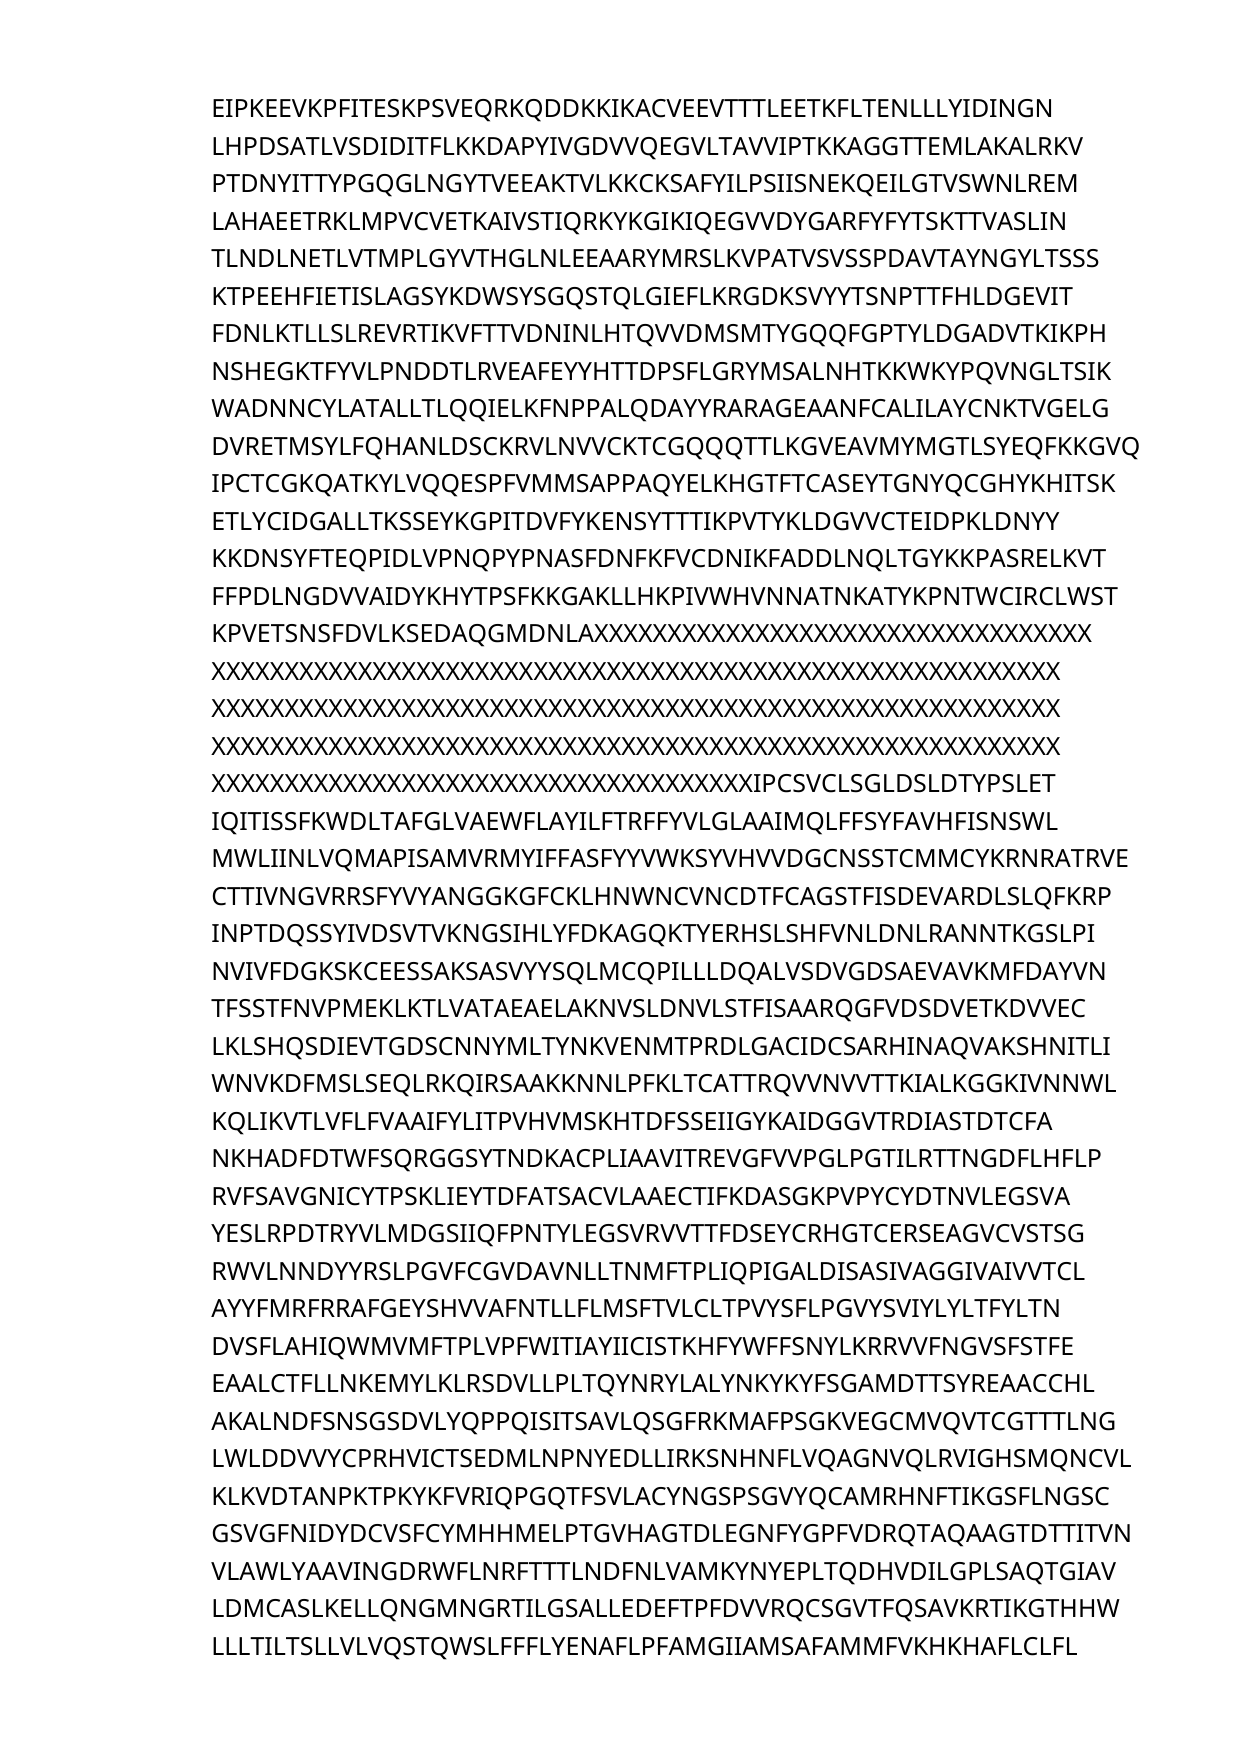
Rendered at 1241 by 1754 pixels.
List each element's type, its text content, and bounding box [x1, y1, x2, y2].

text TLNDLNETLVTMPLGYVTHGLNLEEAARYMRSLKVPATVSVSSPDAVTAYNGYLTSSS [75, 239, 1165, 277]
text TFSSTFNVPMEKLKTLVATAEAELAKNVSLDNVLSTFISAARQGFVDSDVETKDVVEC [75, 989, 1165, 1027]
text LWLDDVVYCPRHVICTSEDMLNPNYEDLLIRKSNHNFLVQAGNVQLRVIGHSMQNCVL [75, 1439, 1165, 1477]
text GSVGFNIDYDCVSFCYMHHMELPTGVHAGTDLEGNFYGPFVDRQTAQAAGTDTTITVN [75, 1514, 1165, 1552]
text LHPDSATLVSDIDITFLKKDAPYIVGDVVQEGVLTAVVIPTKKAGGTTEMLAKALRKV [75, 127, 1165, 164]
text KQLIKVTLVFLFVAAIFYLITPVHVMSKHTDFSSEIIGYKAIDGGVTRDIASTDTCFA [75, 1102, 1165, 1139]
text RVFSAVGNICYTPSKLIEYTDFATSACVLAAECTIFKDASGKPVPYCYDTNVLEGSVA [75, 1177, 1165, 1214]
text CTTIVNGVRRSFYVYANGGKGFCKLHNWNCVNCDTFCAGSTFISDEVARDLSLQFKRP [75, 877, 1165, 914]
text IPCTCGKQATKYLVQQESPFVMMSAPPAQYELKHGTFTCASEYTGNYQCGHYKHITSK [75, 464, 1165, 502]
text LKLSHQSDIEVTGDSCNNYMLTYNKVENMTPRDLGACIDCSARHINAQVAKSHNITLI [75, 1027, 1165, 1064]
text MWLIINLVQMAPISAMVRMYIFFASFYYVWKSYVHVVDGCNSSTCMMCYKRNRATRVE [75, 839, 1165, 877]
text PTDNYITTYPGQGLNGYTVEEAKTVLKKCKSAFYILPSIISNEKQEILGTVSWNLREM [75, 164, 1165, 202]
text DVSFLAHIQWMVMFTPLVPFWITIAYIICISTKHFYWFFSNYLKRRVVFNGVSFSTFE [75, 1327, 1165, 1364]
text KLKVDTANPKTPKYKFVRIQPGQTFSVLACYNGSPSGVYQCAMRHNFTIKGSFLNGSC [75, 1477, 1165, 1514]
text YESLRPDTRYVLMDGSIIQFPNTYLEGSVRVVTTFDSEYCRHGTCERSEAGVCVSTSG [75, 1214, 1165, 1252]
text XXXXXXXXXXXXXXXXXXXXXXXXXXXXXXXXXXXXXXXXXXXXXXXXXXXXXXXXXX [75, 652, 1165, 689]
text WNVKDFMSLSEQLRKQIRSAAKKNNLPFKLTCATTRQVVNVVTTKIALKGGKIVNNWL [75, 1064, 1165, 1102]
text AYYFMRFRRAFGEYSHVVAFNTLLFLMSFTVLCLTPVYSFLPGVYSVIYLYLTFYLTN [75, 1289, 1165, 1327]
text KTPEEHFIETISLAGSYKDWSYSGQSTQLGIEFLKRGDKSVYYTSNPTTFHLDGEVIT [75, 277, 1165, 314]
text IQITISSFKWDLTAFGLVAEWFLAYILFTRFFYVLGLAAIMQLFFSYFAVHFISNSWL [75, 802, 1165, 839]
text FFPDLNGDVVAIDYKHYTPSFKKGAKLLHKPIVWHVNNATNKATYKPNTWCIRCLWST [75, 577, 1165, 614]
text KPVETSNSFDVLKSEDAQGMDNLAXXXXXXXXXXXXXXXXXXXXXXXXXXXXXXXXXX [75, 614, 1165, 652]
text AKALNDFSNSGSDVLYQPPQISITSAVLQSGFRKMAFPSGKVEGCMVQVTCGTTTLNG [75, 1402, 1165, 1439]
text NKHADFDTWFSQRGGSYTNDKACPLIAAVITREVGFVVPGLPGTILRTTNGDFLHFLP [75, 1139, 1165, 1177]
text KKDNSYFTEQPIDLVPNQPYPNASFDNFKFVCDNIKFADDLNQLTGYKKPASRELKVT [75, 539, 1165, 577]
text DVRETMSYLFQHANLDSCKRVLNVVCKTCGQQQTTLKGVEAVMYMGTLSYEQFKKGVQ [75, 427, 1165, 464]
text VLAWLYAAVINGDRWFLNRFTTTLNDFNLVAMKYNYEPLTQDHVDILGPLSAQTGIAV [75, 1552, 1165, 1589]
text NSHEGKTFYVLPNDDTLRVEAFEYYHTTDPSFLGRYMSALNHTKKWKYPQVNGLTSIK [75, 352, 1165, 389]
text FDNLKTLLSLREVRTIKVFTTVDNINLHTQVVDMSMTYGQQFGPTYLDGADVTKIKPH [75, 314, 1165, 352]
text XXXXXXXXXXXXXXXXXXXXXXXXXXXXXXXXXXXXXXXXXXXXXXXXXXXXXXXXXX [75, 689, 1165, 727]
text ETLYCIDGALLTKSSEYKGPITDVFYKENSYTTTIKPVTYKLDGVVCTEIDPKLDNYY [75, 502, 1165, 539]
text XXXXXXXXXXXXXXXXXXXXXXXXXXXXXXXXXXXXXXXXXXXXXXXXXXXXXXXXXX [75, 727, 1165, 764]
text XXXXXXXXXXXXXXXXXXXXXXXXXXXXXXXXXXXXXIPCSVCLSGLDSLDTYPSLET [75, 764, 1165, 802]
text NVIVFDGKSKCEESSAKSASVYYSQLMCQPILLLDQALVSDVGDSAEVAVKMFDAYVN [75, 952, 1165, 989]
text INPTDQSSYIVDSVTVKNGSIHLYFDKAGQKTYERHSLSHFVNLDNLRANNTKGSLPI [75, 914, 1165, 952]
text EAALCTFLLNKEMYLKLRSDVLLPLTQYNRYLALYNKYKYFSGAMDTTSYREAACCHL [75, 1364, 1165, 1402]
text LAHAEETRKLMPVCVETKAIVSTIQRKYKGIKIQEGVVDYGARFYFYTSKTTVASLIN [75, 202, 1165, 239]
text LLLTILTSLLVLVQSTQWSLFFFLYENAFLPFAMGIIAMSAFAMMFVKHKHAFLCLFL [75, 1627, 1165, 1664]
text EIPKEEVKPFITESKPSVEQRKQDDKKIKACVEEVTTTLEETKFLTENLLLYIDINGN [75, 89, 1165, 127]
text LDMCASLKELLQNGMNGRTILGSALLEDEFTPFDVVRQCSGVTFQSAVKRTIKGTHHW [75, 1589, 1165, 1627]
text WADNNCYLATALLTLQQIELKFNPPALQDAYYRARAGEAANFCALILAYCNKTVGELG [75, 389, 1165, 427]
text RWVLNNDYYRSLPGVFCGVDAVNLLTNMFTPLIQPIGALDISASIVAGGIVAIVVTCL [75, 1252, 1165, 1289]
